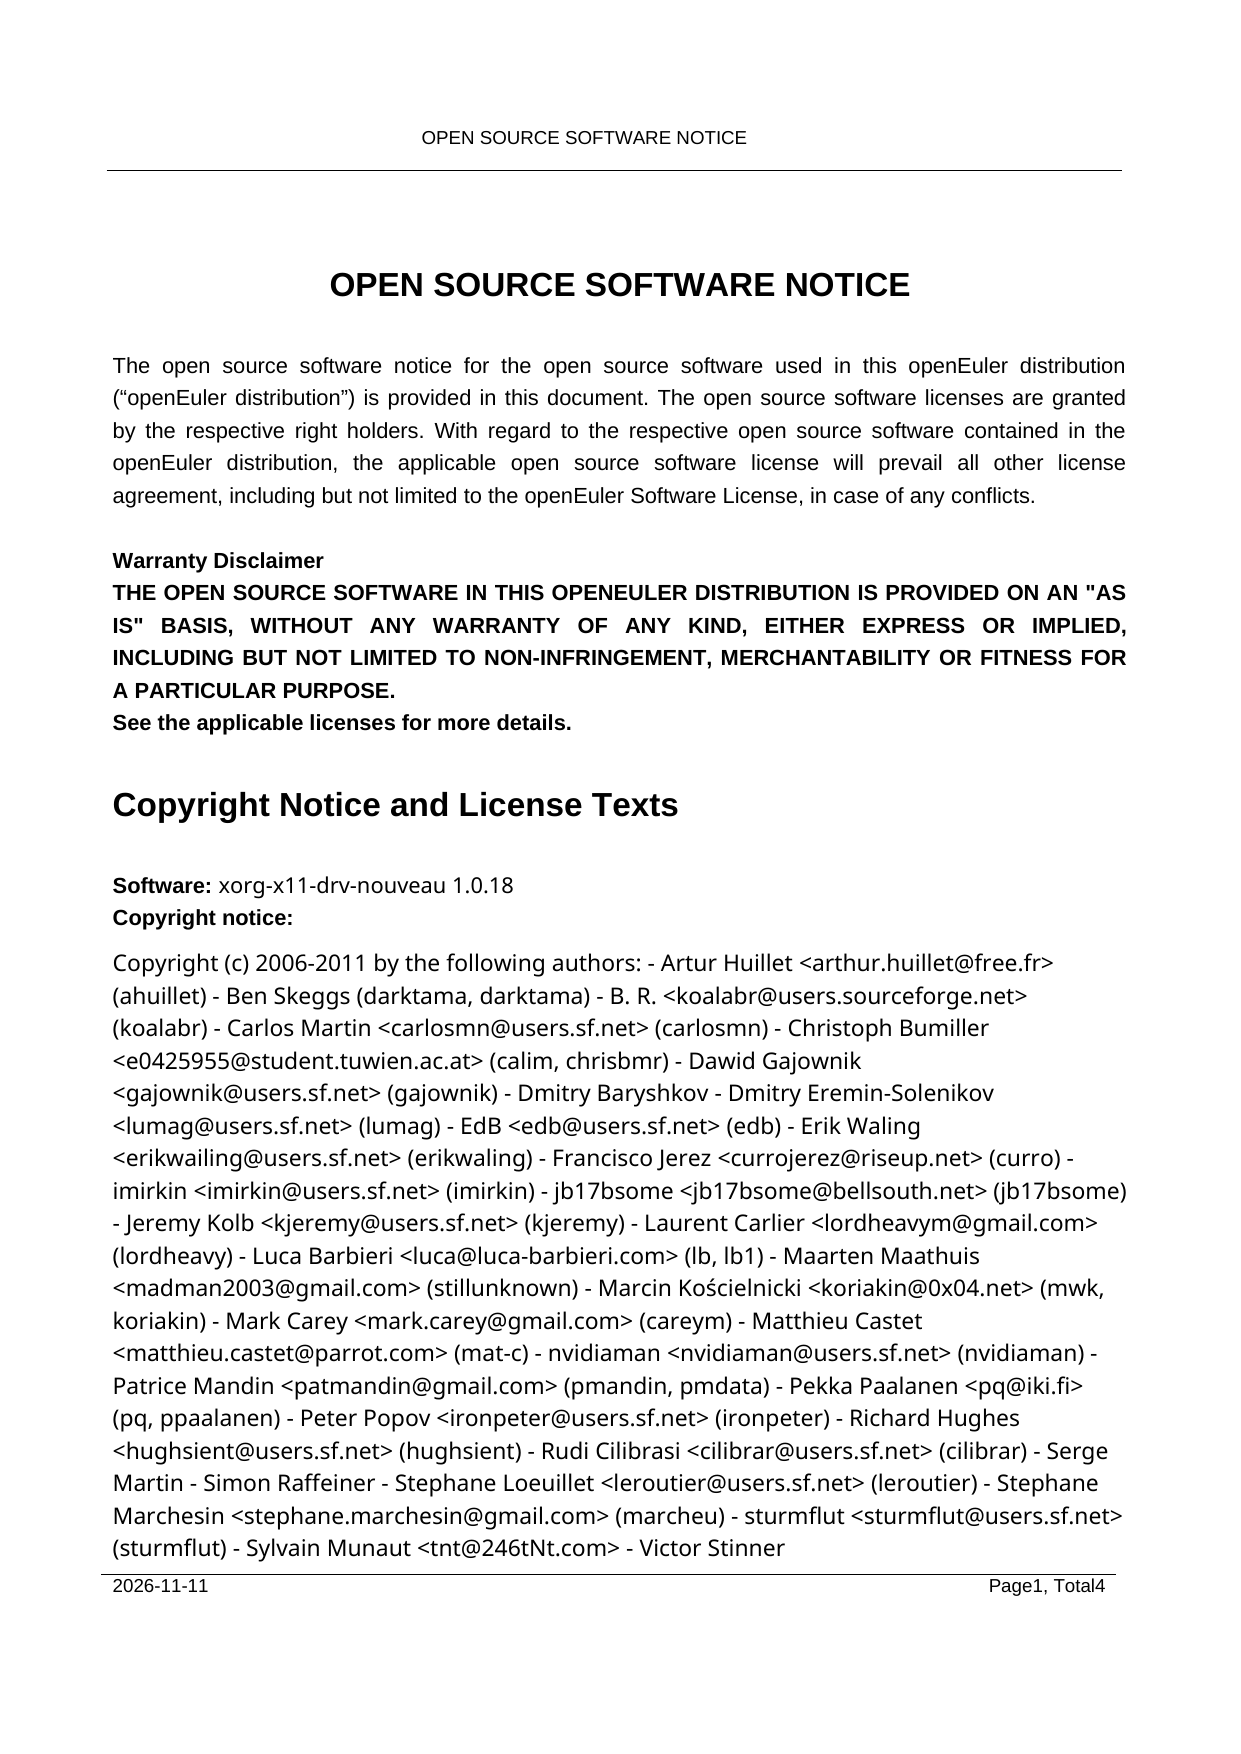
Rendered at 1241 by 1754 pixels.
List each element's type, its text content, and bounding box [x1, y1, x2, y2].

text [112, 947, 1128, 1564]
text THE OPEN SOURCE SOFTWARE IN THIS OPENEULER DISTRIBUTION IS PROVIDED ON AN "AS IS" BASIS, WITHOUT ANY WARRANTY OF ANY KIND, EITHER EXPRESS OR IMPLIED, INCLUDING BUT NOT LIMITED TO NON-INFRINGEMENT, MERCHANTABILITY OR FITNESS FOR A PARTICULAR PURPOSE. See the applicable licenses for more details. [112, 576, 1128, 739]
text Copyright Notice and License Texts [112, 771, 1128, 836]
text Copyright notice: [112, 901, 1128, 934]
text The open source software notice for the open source software used in this openEuler distribution (“openEuler distribution”) is provided in this document. The open source software licenses are granted by the respective right holders. With regard to the respective open source software contained in the openEuler distribution, the applicable open source software license will prevail all other license agreement, including but not limited to the openEuler Software License, in case of any conflicts. [112, 349, 1128, 511]
text OPEN SOURCE SOFTWARE NOTICE [112, 251, 1128, 316]
text Warranty Disclaimer [112, 544, 1128, 576]
title Software: xorg-x11-drv-nouveau 1.0.18 [112, 869, 1128, 901]
